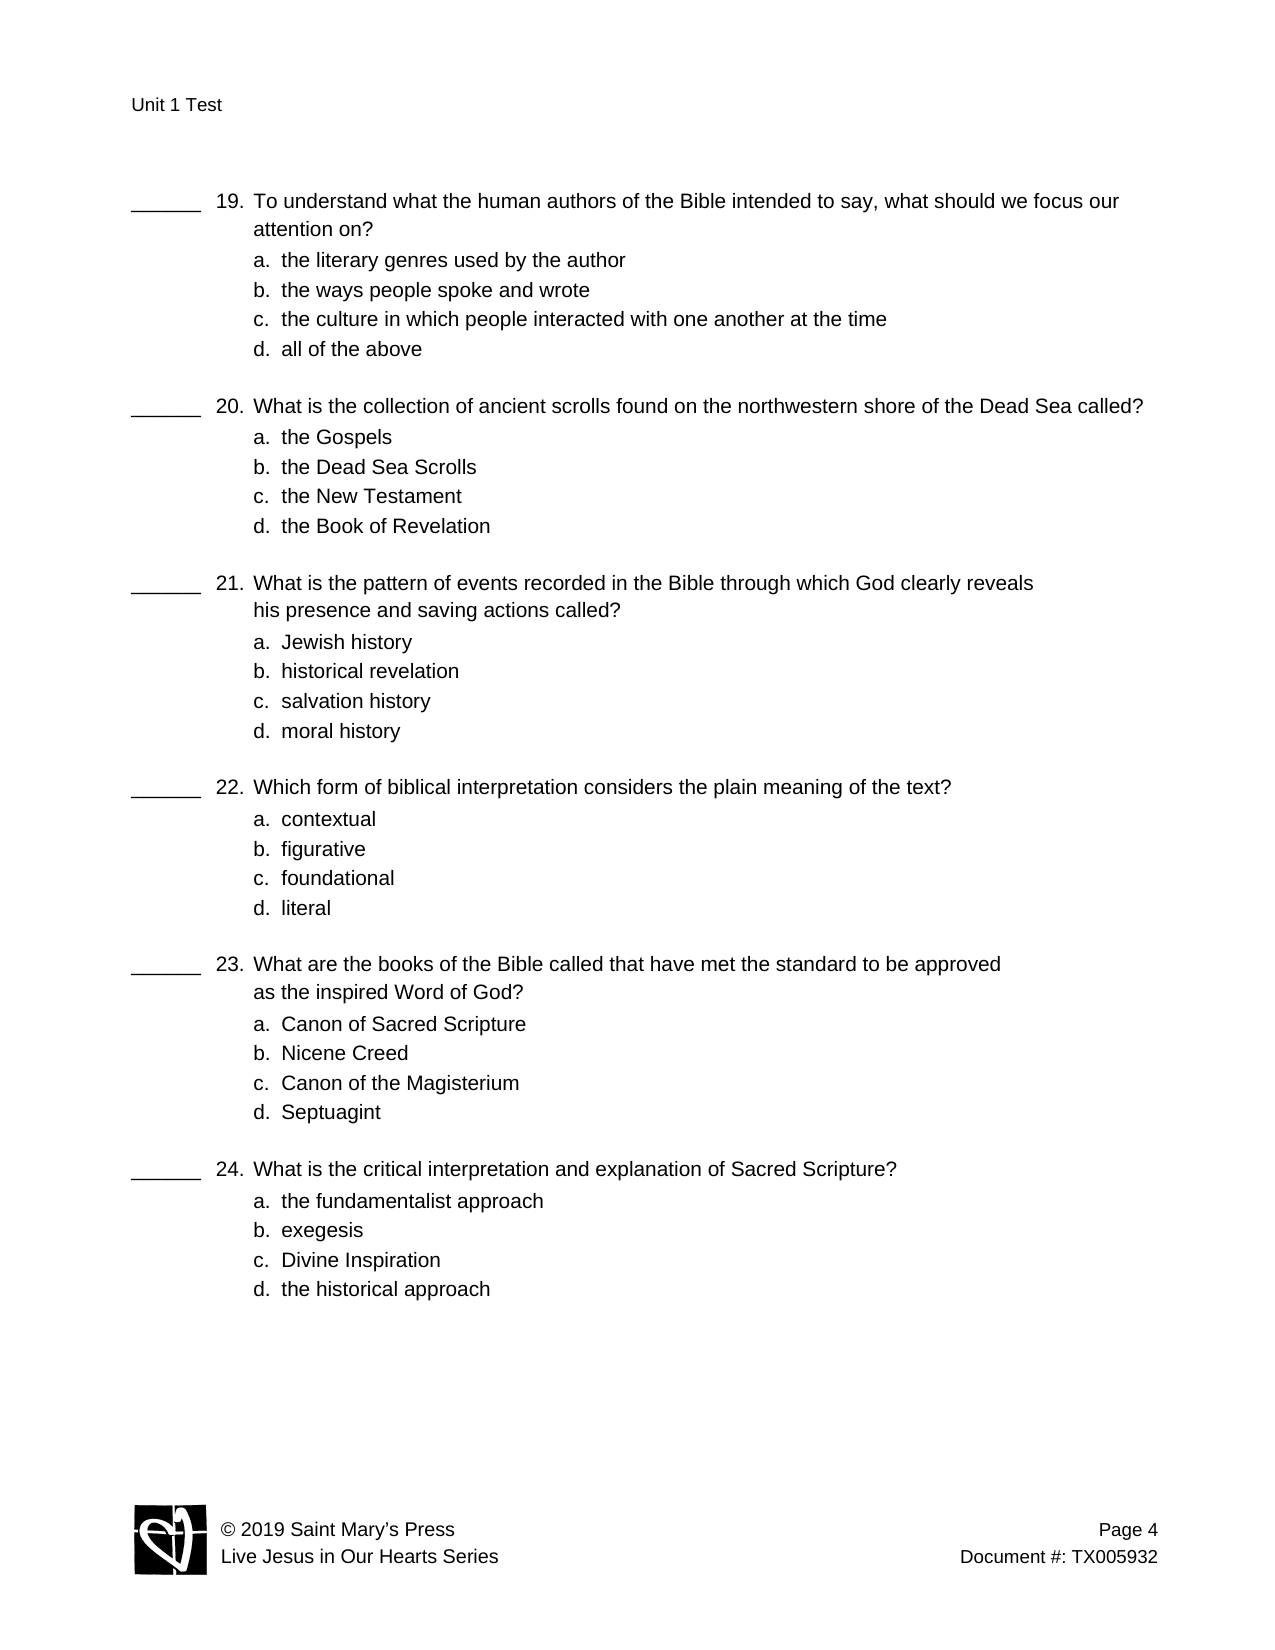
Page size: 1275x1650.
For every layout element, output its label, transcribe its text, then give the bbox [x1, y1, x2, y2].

text the culture in which people interacted with one another at the time [253, 307, 1162, 331]
text Septuagint [253, 1100, 1162, 1124]
text ______ 20. What is the collection of ancient scrolls found on the northwestern shore of the Dead Sea called? [131, 393, 1162, 417]
list Canon of Sacred Scripture [253, 1011, 1162, 1035]
list the Gospels [253, 425, 1162, 449]
text ______ 22. Which form of biblical interpretation considers the plain meaning of the text? [131, 775, 1162, 799]
text the historical approach [253, 1277, 1162, 1301]
text the Book of Revelation [253, 514, 1162, 538]
text Canon of the Magisterium [253, 1071, 1162, 1094]
list Jewish history [253, 630, 1162, 654]
list contextual [253, 807, 1162, 831]
text foundational [253, 866, 1162, 890]
text ______ 24. What is the critical interpretation and explanation of Sacred Scripture? [131, 1157, 1162, 1181]
text historical revelation [253, 659, 1162, 683]
text figurative [253, 836, 1162, 860]
text the Dead Sea Scrolls [253, 455, 1162, 479]
list the literary genres used by the author [253, 248, 1162, 272]
text all of the above [253, 337, 1162, 361]
text ______ 23. What are the books of the Bible called that have met the standard to be approved as the inspired Word of God? [131, 952, 1162, 1004]
list the fundamentalist approach [253, 1188, 1162, 1212]
text literal [253, 896, 1162, 919]
text ______ 21. What is the pattern of events recorded in the Bible through which God clearly reveals his presence and saving actions called? [131, 571, 1162, 622]
text Divine Inspiration [253, 1248, 1162, 1272]
text salvation history [253, 689, 1162, 713]
text exegesis [253, 1218, 1162, 1242]
text the New Testament [253, 484, 1162, 508]
text the ways people spoke and wrote [253, 278, 1162, 302]
text Nicene Creed [253, 1041, 1162, 1065]
text moral history [253, 718, 1162, 742]
text ______ 19. To understand what the human authors of the Bible intended to say, what should we focus our attention on? [131, 189, 1162, 240]
